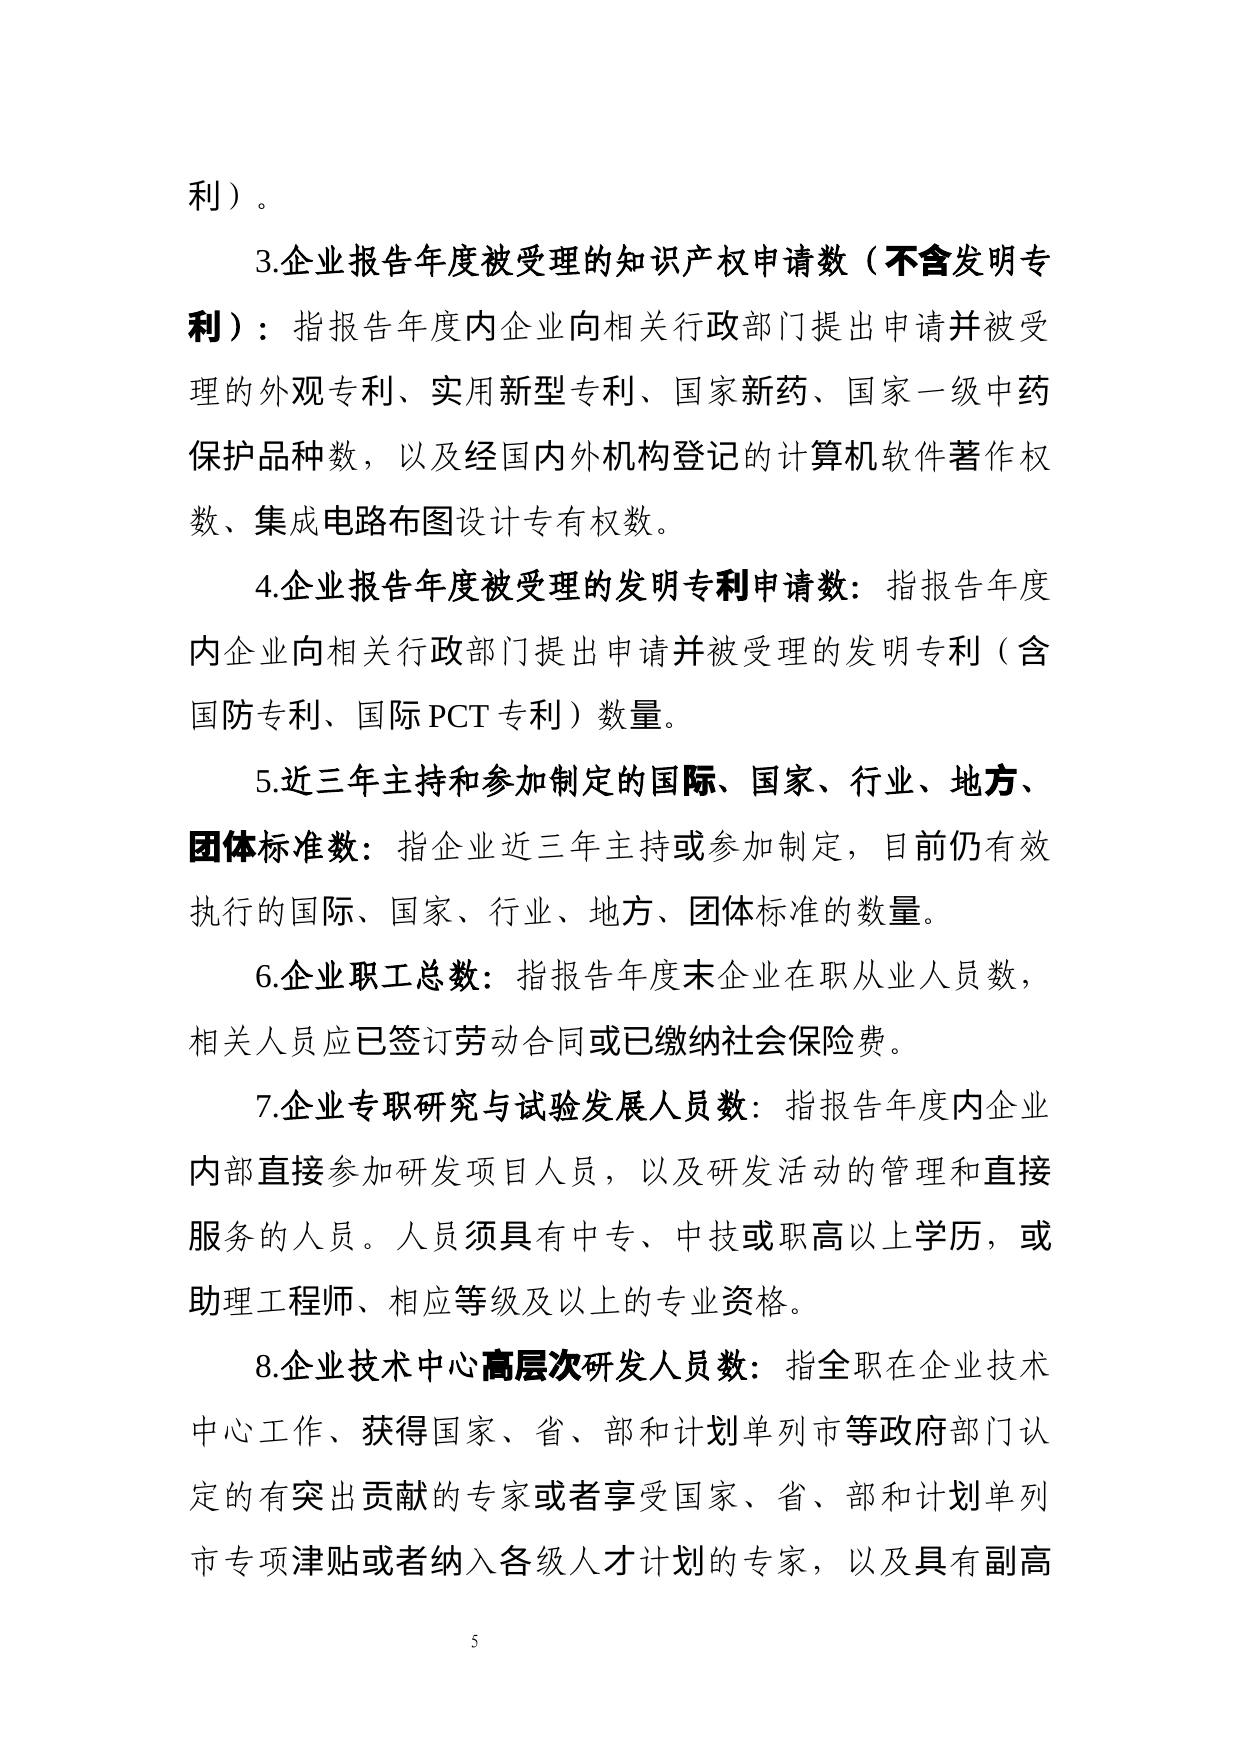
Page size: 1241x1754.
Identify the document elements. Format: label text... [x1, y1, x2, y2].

list 近三年主持和参加制定的国际、国家、行业、地方、团体标准数：指企业近三年主持或参加制定，目前仍有效执行的国际、国家、行业、地方、团体标准的数量。 [188, 747, 1052, 942]
list 企业报告年度被受理的发明专利申请数：指报告年度内企业向相关行政部门提出申请并被受理的发明专利（含国防专利、国际PCT专利）数量。 [188, 552, 1052, 747]
list 企业职工总数：指报告年度末企业在职从业人员数，相关人员应已签订劳动合同或已缴纳社会保险费。 [188, 942, 1052, 1072]
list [188, 1332, 1052, 1592]
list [188, 162, 1052, 227]
list 企业报告年度被受理的知识产权申请数（不含发明专利）：指报告年度内企业向相关行政部门提出申请并被受理的外观专利、实用新型专利、国家新药、国家一级中药保护品种数，以及经国内外机构登记的计算机软件著作权数、集成电路布图设计专有权数。 [188, 227, 1052, 552]
list 企业专职研究与试验发展人员数：指报告年度内企业内部直接参加研发项目人员，以及研发活动的管理和直接服务的人员。人员须具有中专、中技或职高以上学历，或助理工程师、相应等级及以上的专业资格。 [188, 1072, 1052, 1332]
